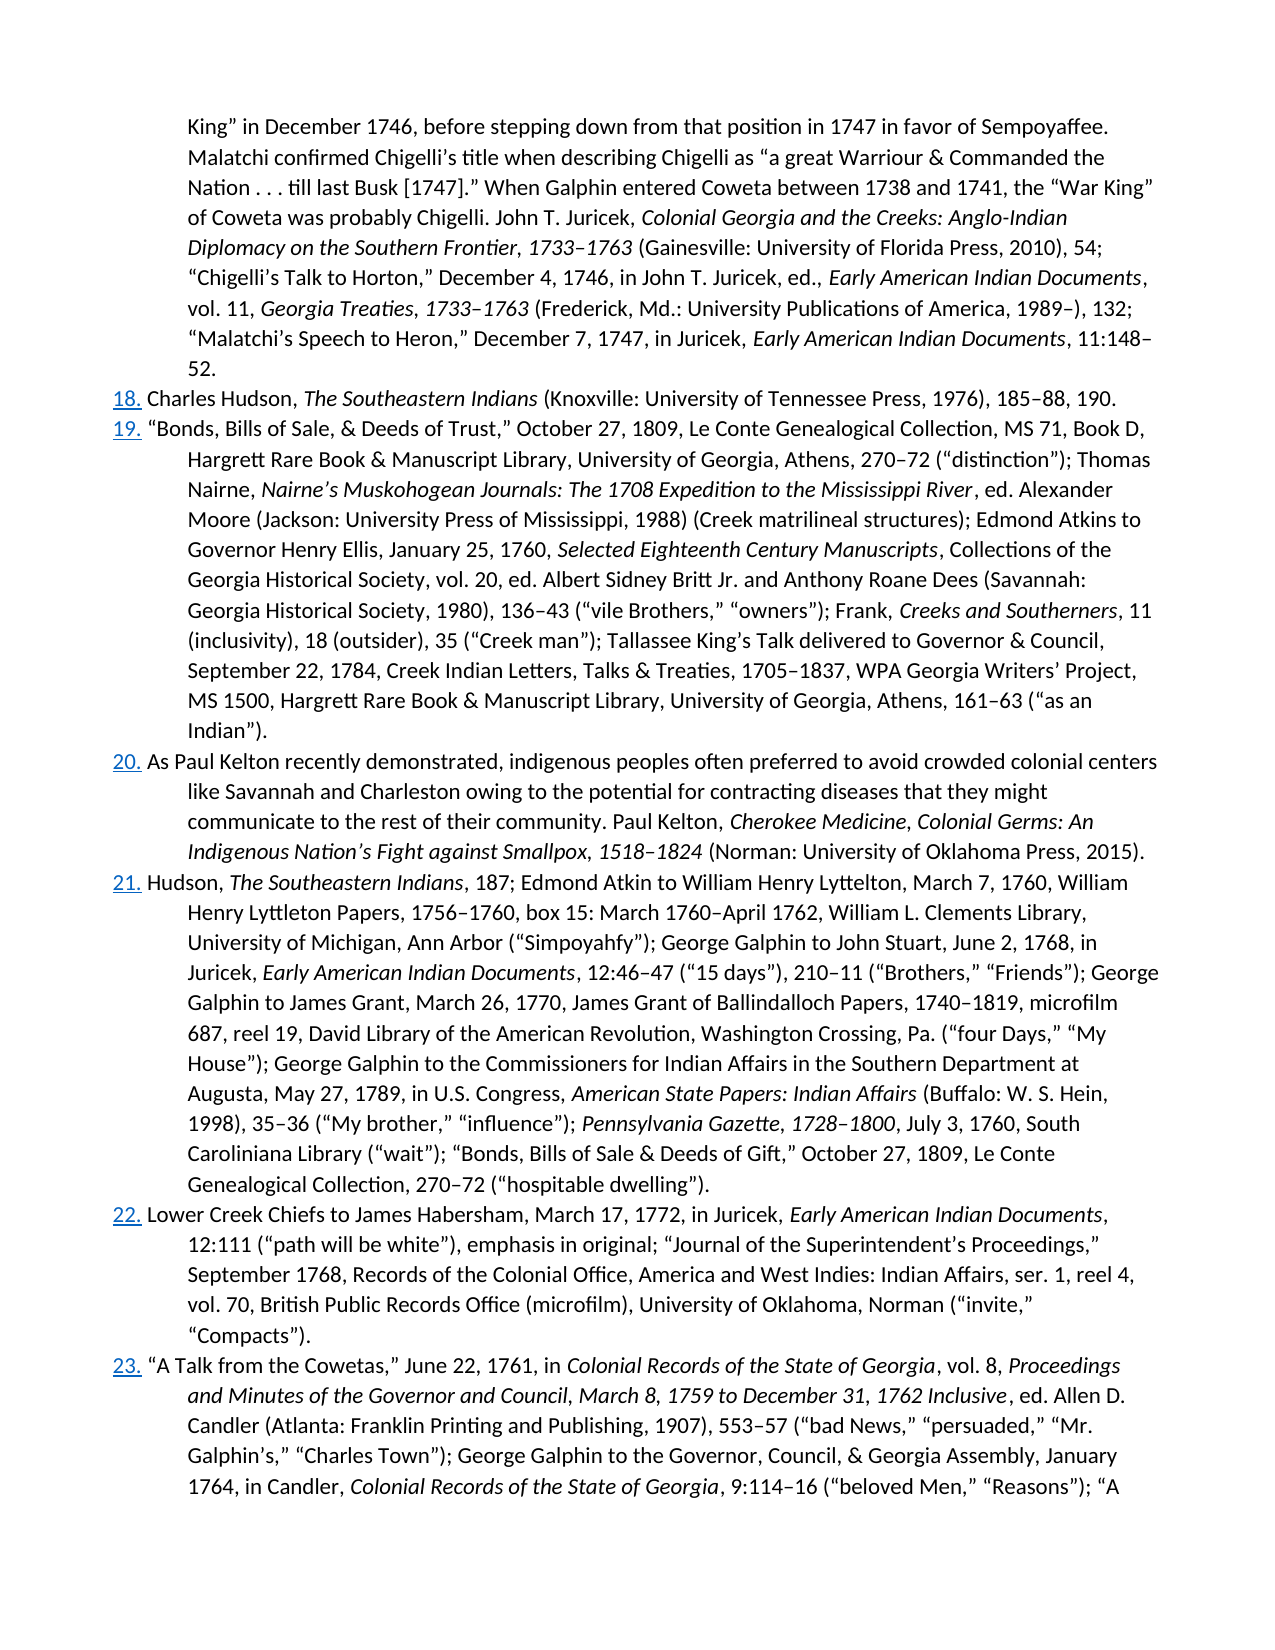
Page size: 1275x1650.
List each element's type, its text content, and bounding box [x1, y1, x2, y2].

text 21. Hudson, The Southeastern Indians, 187; Edmond Atkin to William Henry Lyttelton, March 7, 1760, William Henry Lyttleton Papers, 1756–1760, box 15: March 1760–April 1762, William L. Clements Library, University of Michigan, Ann Arbor (“Simpoyahfy”); George Galphin to John Stuart, June 2, 1768, in Juricek, Early American Indian Documents, 12:46–47 (“15 days”), 210–11 (“Brothers,” “Friends”); George Galphin to James Grant, March 26, 1770, James Grant of Ballindalloch Papers, 1740–1819, microfilm 687, reel 19, David Library of the American Revolution, Washington Crossing, Pa. (“four Days,” “My House”); George Galphin to the Commissioners for Indian Affairs in the Southern Department at Augusta, May 27, 1789, in U.S. Congress, American State Papers: Indian Affairs (Buffalo: W. S. Hein, 1998), 35–36 (“My brother,” “influence”); Pennsylvania Gazette, 1728–1800, July 3, 1760, South Caroliniana Library (“wait”); “Bonds, Bills of Sale & Deeds of Gift,” October 27, 1809, Le Conte Genealogical Collection, 270–72 (“hospitable dwelling”). [112, 868, 1162, 1198]
text 19. “Bonds, Bills of Sale, & Deeds of Trust,” October 27, 1809, Le Conte Genealogical Collection, MS 71, Book D, Hargrett Rare Book & Manuscript Library, University of Georgia, Athens, 270–72 (“distinction”); Thomas Nairne, Nairne’s Muskohogean Journals: The 1708 Expedition to the Mississippi River, ed. Alexander Moore (Jackson: University Press of Mississippi, 1988) (Creek matrilineal structures); Edmond Atkins to Governor Henry Ellis, January 25, 1760, Selected Eighteenth Century Manuscripts, Collections of the Georgia Historical Society, vol. 20, ed. Albert Sidney Britt Jr. and Anthony Roane Dees (Savannah: Georgia Historical Society, 1980), 136–43 (“vile Brothers,” “owners”); Frank, Creeks and Southerners, 11 (inclusivity), 18 (outsider), 35 (“Creek man”); Tallassee King’s Talk delivered to Governor & Council, September 22, 1784, Creek Indian Letters, Talks & Treaties, 1705–1837, WPA Georgia Writers’ Project, MS 1500, Hargrett Rare Book & Manuscript Library, University of Georgia, Athens, 161–63 (“as an Indian”). [112, 414, 1162, 745]
text 22. Lower Creek Chiefs to James Habersham, March 17, 1772, in Juricek, Early American Indian Documents, 12:111 (“path will be white”), emphasis in original; “Journal of the Superintendent’s Proceedings,” September 1768, Records of the Colonial Office, America and West Indies: Indian Affairs, ser. 1, reel 4, vol. 70, British Public Records Office (microfilm), University of Oklahoma, Norman (“invite,” “Compacts”). [112, 1200, 1162, 1349]
text 20. As Paul Kelton recently demonstrated, indigenous peoples often preferred to avoid crowded colonial centers like Savannah and Charleston owing to the potential for contracting diseases that they might communicate to the rest of their community. Paul Kelton, Cherokee Medicine, Colonial Germs: An Indigenous Nation’s Fight against Smallpox, 1518–1824 (Norman: University of Oklahoma Press, 2015). [112, 747, 1162, 866]
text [112, 112, 1162, 382]
text 18. Charles Hudson, The Southeastern Indians (Knoxville: University of Tennessee Press, 1976), 185–88, 190. [112, 384, 1162, 412]
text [112, 1351, 1162, 1500]
